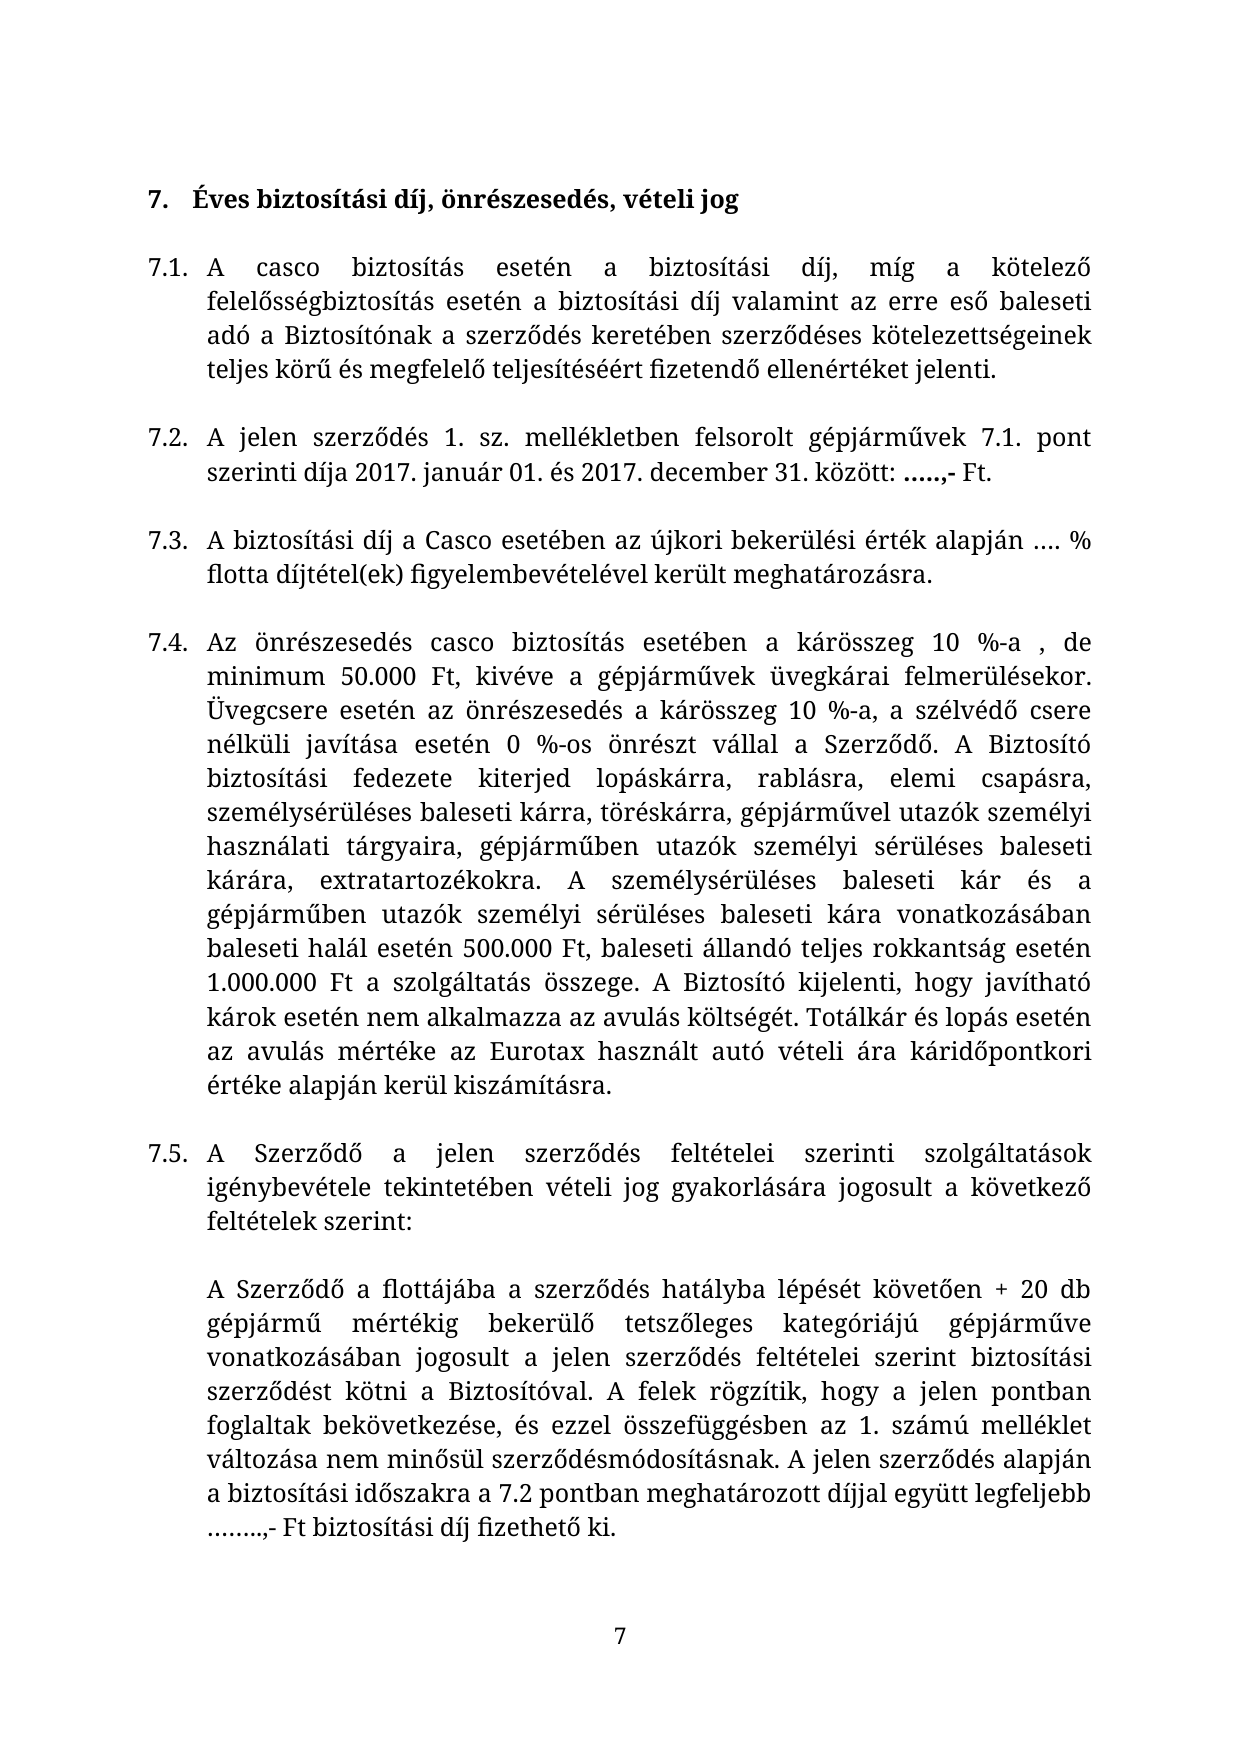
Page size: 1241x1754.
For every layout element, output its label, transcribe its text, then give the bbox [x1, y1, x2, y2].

text 7.3. A biztosítási díj a Casco esetében az újkori bekerülési érték alapján …. % flotta díjtétel(ek) figyelembevételével került meghatározásra. [148, 522, 1093, 590]
list Éves biztosítási díj, önrészesedés, vételi jog [148, 182, 1093, 216]
text 7.5. A Szerződő a jelen szerződés feltételei szerinti szolgáltatások igénybevétele tekintetében vételi jog gyakorlására jogosult a következő feltételek szerint: [148, 1135, 1093, 1238]
text 7.2. A jelen szerződés 1. sz. mellékletben felsorolt gépjárművek 7.1. pont szerinti díja 2017. január 01. és 2017. december 31. között: …..,- Ft. [148, 420, 1093, 488]
text 7.1. A casco biztosítás esetén a biztosítási díj, míg a kötelező felelősségbiztosítás esetén a biztosítási díj valamint az erre eső baleseti adó a Biztosítónak a szerződés keretében szerződéses kötelezettségeinek teljes körű és megfelelő teljesítéséért fizetendő ellenértéket jelenti. [148, 250, 1093, 386]
text A Szerződő a flottájába a szerződés hatályba lépését követően + 20 db gépjármű mértékig bekerülő tetszőleges kategóriájú gépjárműve vonatkozásában jogosult a jelen szerződés feltételei szerint biztosítási szerződést kötni a Biztosítóval. A felek rögzítik, hogy a jelen pontban foglaltak bekövetkezése, és ezzel összefüggésben az 1. számú melléklet változása nem minősül szerződésmódosításnak. A jelen szerződés alapján a biztosítási időszakra a 7.2 pontban meghatározott díjjal együtt legfeljebb ……..,- Ft biztosítási díj fizethető ki. [207, 1272, 1093, 1544]
text 7.4. Az önrészesedés casco biztosítás esetében a kárösszeg 10 %-a , de minimum , kivéve a gépjárművek üvegkárai felmerülésekor. Üvegcsere esetén az önrészesedés a kárösszeg 10 %-a, a szélvédő csere nélküli javítása esetén 0 %-os önrészt vállal a Szerződő. A Biztosító biztosítási fedezete kiterjed lopáskárra, rablásra, elemi csapásra, személysérüléses baleseti kárra, töréskárra, gépjárművel utazók személyi használati tárgyaira, gépjárműben utazók személyi sérüléses baleseti kárára, extratartozékokra. A személysérüléses baleseti kár és a gépjárműben utazók személyi sérüléses baleseti kára vonatkozásában baleseti halál esetén , baleseti állandó teljes rokkantság esetén a szolgáltatás összege. A Biztosító kijelenti, hogy javítható károk esetén nem alkalmazza az avulás költségét. Totálkár és lopás esetén az avulás mértéke az Eurotax használt autó vételi ára káridőpontkori értéke alapján kerül kiszámításra. [148, 624, 1093, 1101]
